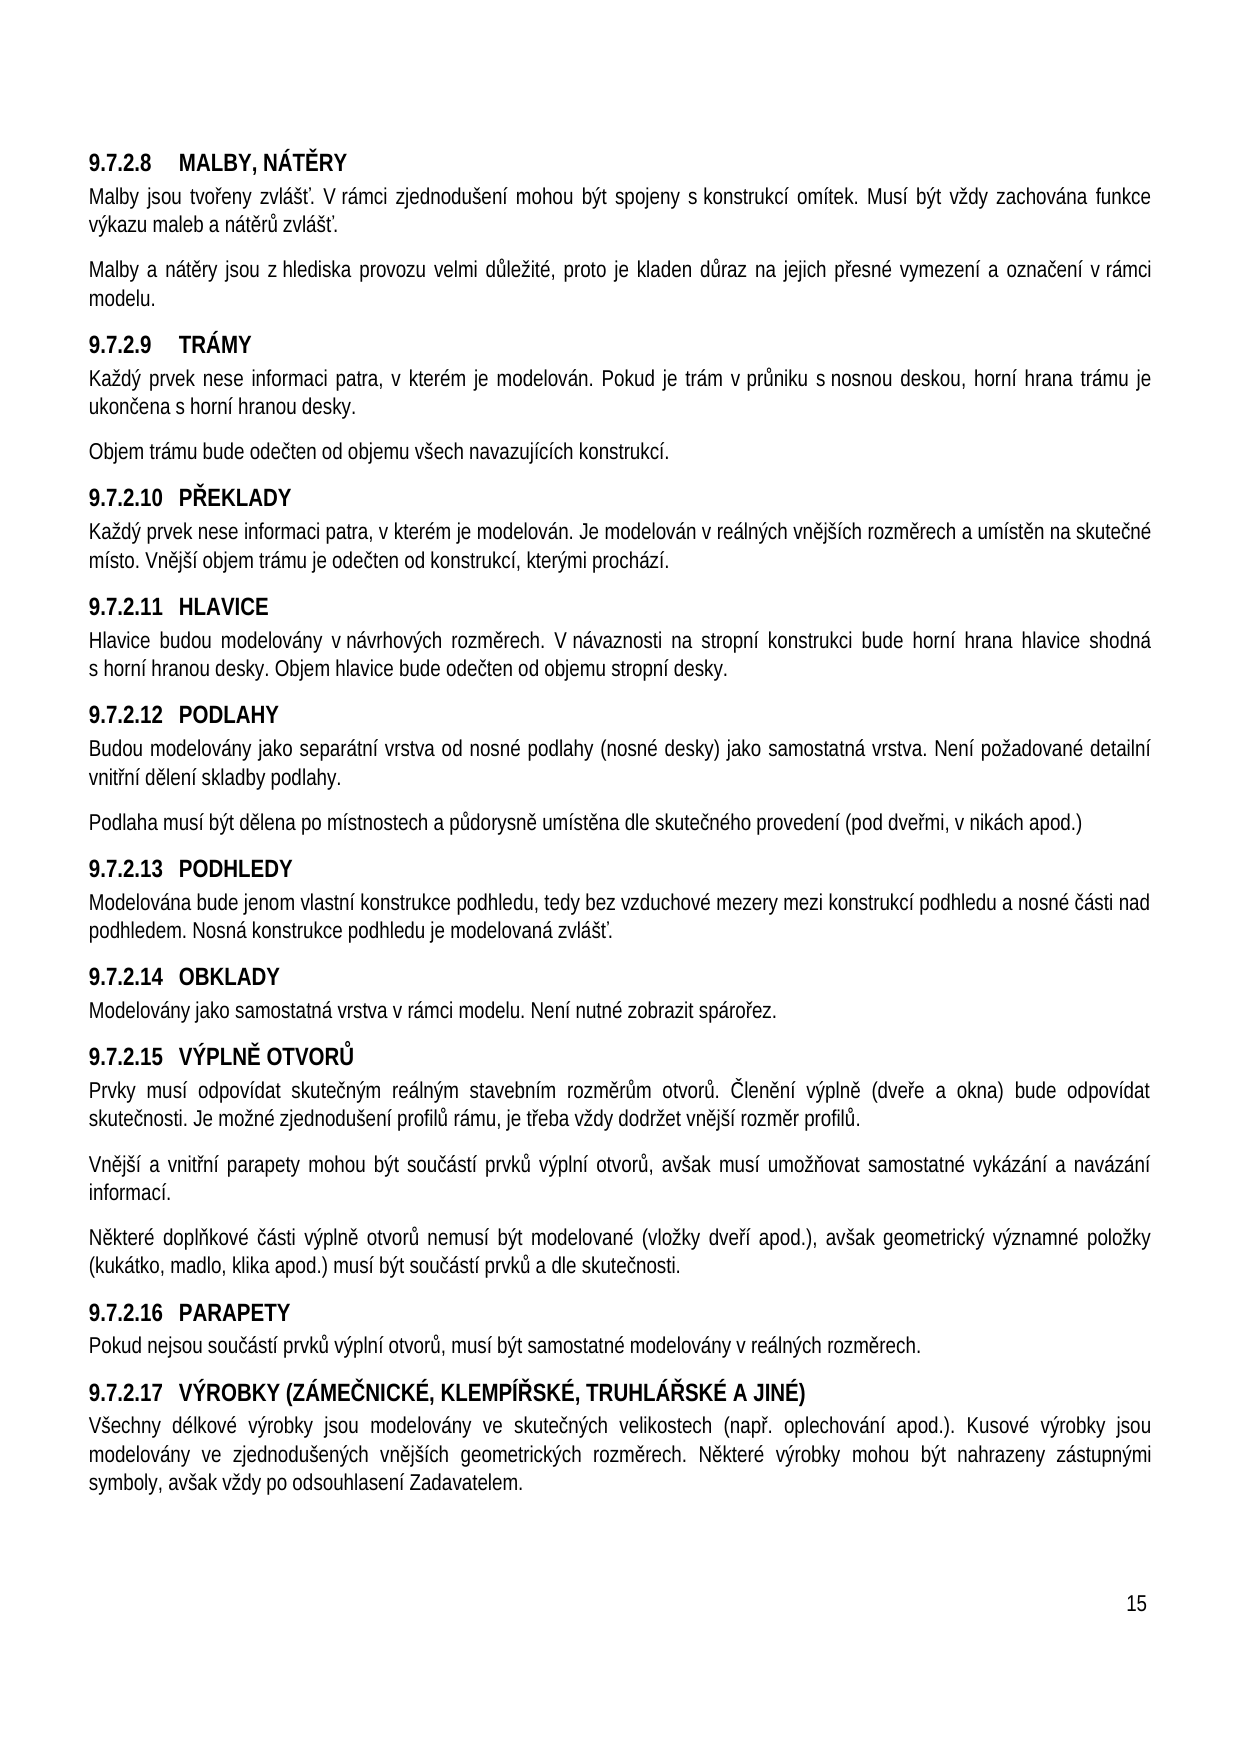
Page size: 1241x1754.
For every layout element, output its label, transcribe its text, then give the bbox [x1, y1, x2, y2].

text Každý prvek nese informaci patra, v kterém je modelován. Pokud je trám v průniku s nosnou deskou, horní hrana trámu je ukončena s horní hranou desky. [89, 364, 1152, 419]
text Budou modelovány jako separátní vrstva od nosné podlahy (nosné desky) jako samostatná vrstva. Není požadované detailní vnitřní dělení skladby podlahy. [89, 735, 1152, 790]
text Modelována bude jenom vlastní konstrukce podhledu, tedy bez vzduchové mezery mezi konstrukcí podhledu a nosné části nad podhledem. Nosná konstrukce podhledu je modelovaná zvlášť. [89, 888, 1152, 943]
subtitle PŘEKLADY [89, 483, 1152, 512]
subtitle HLAVICE [89, 592, 1152, 620]
text Prvky musí odpovídat skutečným reálným stavebním rozměrům otvorů. Členění výplně (dveře a okna) bude odpovídat skutečnosti. Je možné zjednodušení profilů rámu, je třeba vždy dodržet vnější rozměr profilů. [89, 1077, 1152, 1132]
subtitle PODLAHY [89, 700, 1152, 729]
text Pokud nejsou součástí prvků výplní otvorů, musí být samostatné modelovány v reálných rozměrech. [89, 1332, 1152, 1359]
text Malby a nátěry jsou z hlediska provozu velmi důležité, proto je kladen důraz na jejich přesné vymezení a označení v rámci modelu. [89, 256, 1152, 311]
subtitle OBKLADY [89, 962, 1152, 991]
subtitle VÝPLNĚ OTVORŮ [89, 1042, 1152, 1071]
text Vnější a vnitřní parapety mohou být součástí prvků výplní otvorů, avšak musí umožňovat samostatné vykázání a navázání informací. [89, 1151, 1152, 1205]
text Objem trámu bude odečten od objemu všech navazujících konstrukcí. [89, 438, 1152, 464]
subtitle VÝROBKY (zámečnické, klempířské, truhlářské a jiné) [89, 1378, 1152, 1406]
text Hlavice budou modelovány v návrhových rozměrech. V návaznosti na stropní konstrukci bude horní hrana hlavice shodná s horní hranou desky. Objem hlavice bude odečten od objemu stropní desky. [89, 627, 1152, 681]
text Modelovány jako samostatná vrstva v rámci modelu. Není nutné zobrazit spárořez. [89, 997, 1152, 1023]
text Všechny délkové výrobky jsou modelovány ve skutečných velikostech (např. oplechování apod.). Kusové výrobky jsou modelovány ve zjednodušených vnějších geometrických rozměrech. Některé výrobky mohou být nahrazeny zástupnými symboly, avšak vždy po odsouhlasení Zadavatelem. [89, 1412, 1152, 1496]
text Podlaha musí být dělena po místnostech a půdorysně umístěna dle skutečného provedení (pod dveřmi, v nikách apod.) [89, 808, 1152, 835]
subtitle TRÁMY [89, 330, 1152, 358]
text Některé doplňkové části výplně otvorů nemusí být modelované (vložky dveří apod.), avšak geometrický významné položky (kukátko, madlo, klika apod.) musí být součástí prvků a dle skutečnosti. [89, 1224, 1152, 1279]
subtitle PARAPETY [89, 1298, 1152, 1326]
text Každý prvek nese informaci patra, v kterém je modelován. Je modelován v reálných vnějších rozměrech a umístěn na skutečné místo. Vnější objem trámu je odečten od konstrukcí, kterými prochází. [89, 518, 1152, 573]
subtitle MALBY, NÁTĚRY [89, 148, 1152, 176]
subtitle PODHLEDY [89, 854, 1152, 882]
text Malby jsou tvořeny zvlášť. V rámci zjednodušení mohou být spojeny s konstrukcí omítek. Musí být vždy zachována funkce výkazu maleb a nátěrů zvlášť. [89, 183, 1152, 237]
